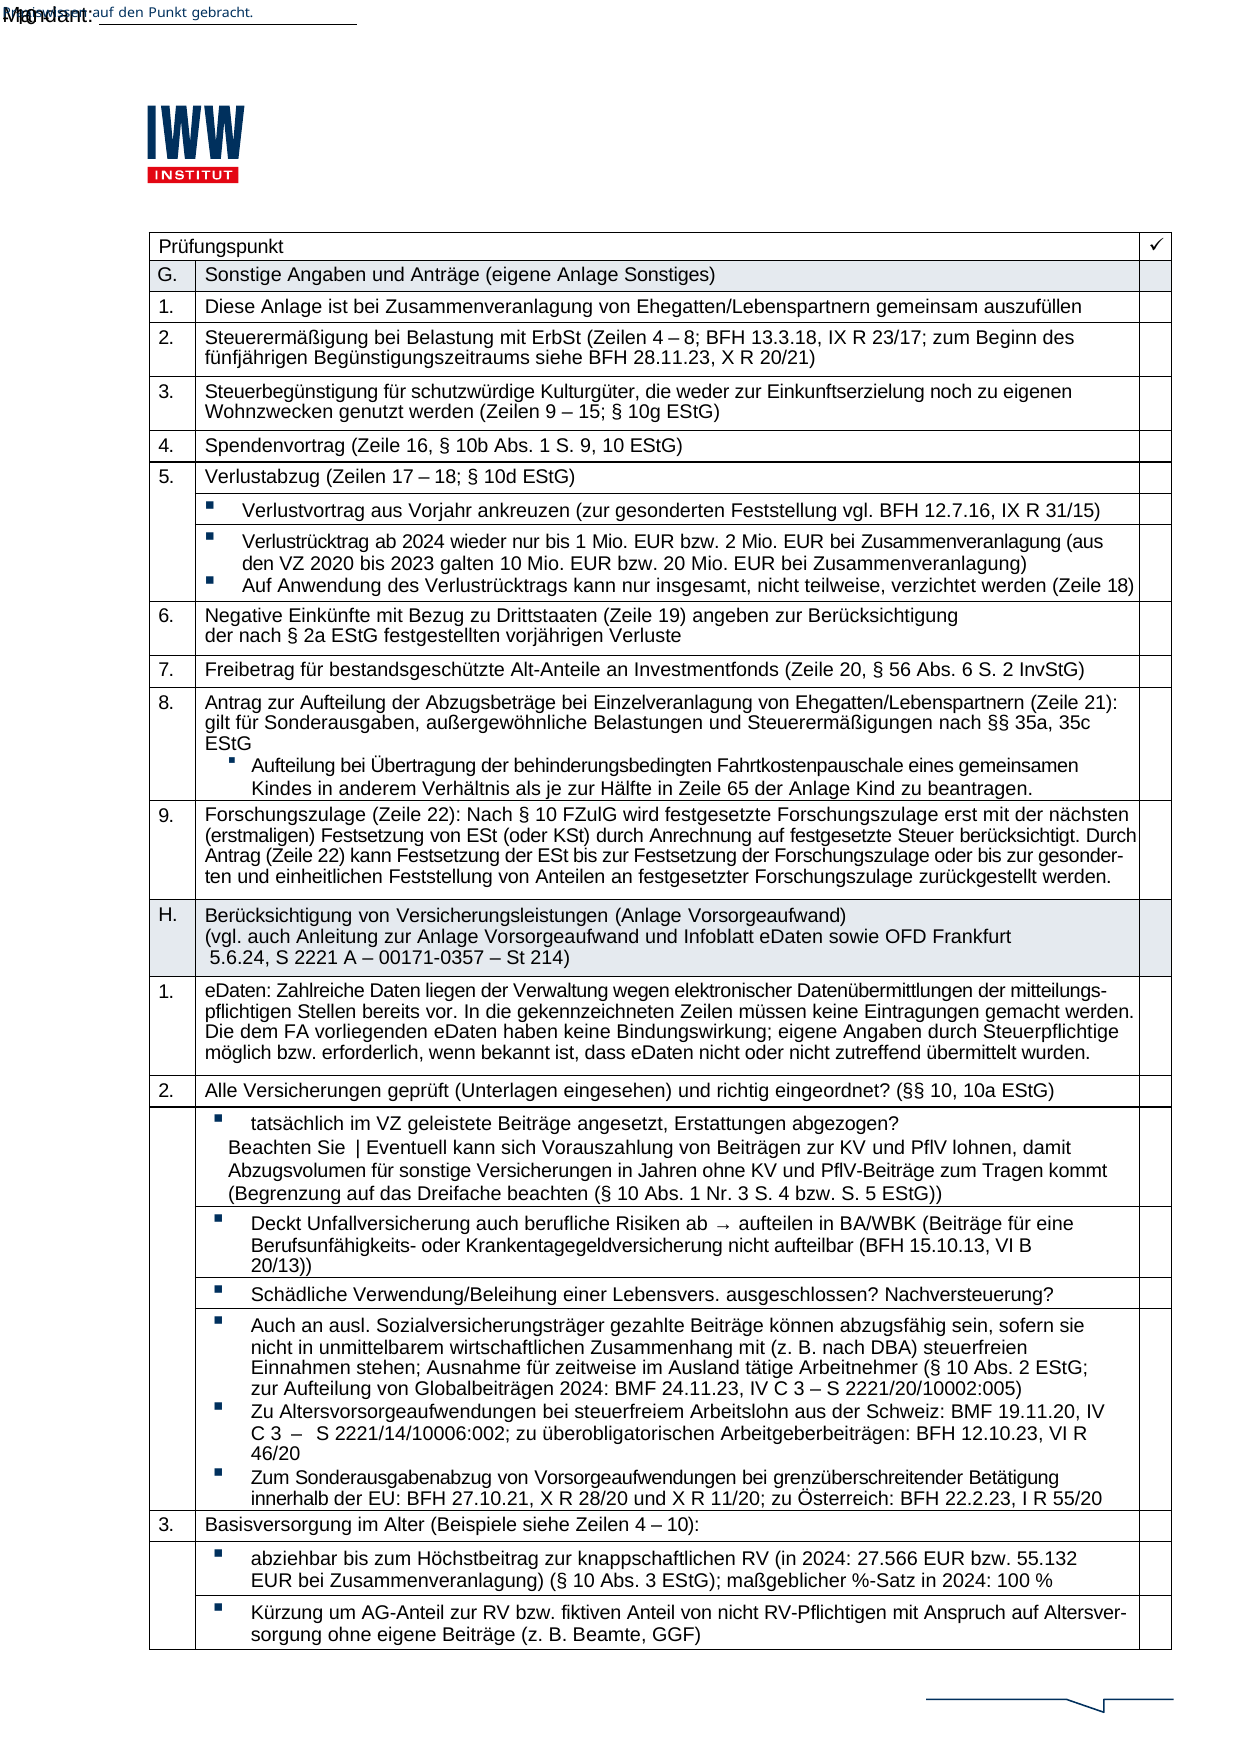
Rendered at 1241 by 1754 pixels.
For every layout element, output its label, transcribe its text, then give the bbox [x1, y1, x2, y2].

table_cell Auch an ausl. Sozialversicherungsträger gezahlte Beiträge können abzugsfähig sein, sofern sie nicht in unmittelbarem wirtschaftlichen Zusammenhang mit (z. B. nach DBA) steuerfreien Einnahmen stehen; Ausnahme für zeitweise im Ausland tätige Arbeitnehmer (§ 10 Abs. 2 EStG; zur Aufteilung von Globalbeiträgen 2024: BMF 24.11.23, IV C 3 – S 2221/20/10002:005) Zu Altersvorsorgeaufwendungen bei steuerfreiem Arbeitslohn aus der Schweiz: BMF 19.11.20, IV C 3 – S 2221/14/10006:002; zu überobligatorischen Arbeitgeberbeiträgen: BFH 12.10.23, VI R 46/20 Zum Sonderausgabenabzug von Vorsorgeaufwendungen bei grenzüberschreitender Betätigung innerhalb der EU: BFH 27.10.21, X R 28/20 und X R 11/20; zu Österreich: BFH 22.2.23, I R 55/20 [196, 1309, 1139, 1509]
table_cell 8. [150, 688, 195, 800]
table_cell Steuerbegünstigung für schutzwürdige Kulturgüter, die weder zur Einkunftserzielung noch zu eigenen Wohnzwecken genutzt werden (Zeilen 9 – 15; § 10g EStG) [196, 377, 1139, 430]
table_cell 1. [150, 292, 195, 322]
table_cell 4. [150, 431, 195, 461]
table_cell [150, 1542, 195, 1649]
table_cell Freibetrag für bestandsgeschützte Alt-Anteile an Investmentfonds (Zeile 20, § 56 Abs. 6 S. 2 InvStG) [196, 656, 1139, 687]
table_cell Diese Anlage ist bei Zusammenveranlagung von Ehegatten/Lebenspartnern gemeinsam auszufüllen [196, 292, 1139, 322]
table_cell H. [150, 900, 195, 976]
table_cell eDaten: Zahlreiche Daten liegen der Verwaltung wegen elektronischer Datenübermittlungen der mitteilungs- pflichtigen Stellen bereits vor. In die gekennzeichneten Zeilen müssen keine Eintragungen gemacht werden. Die dem FA vorliegenden eDaten haben keine Bindungswirkung; eigene Angaben durch Steuerpflichtige möglich bzw. erforderlich, wenn bekannt ist, dass eDaten nicht oder nicht zutreffend übermittelt wurden. [196, 977, 1139, 1075]
table_cell [1140, 494, 1171, 524]
table_cell Deckt Unfallversicherung auch berufliche Risiken ab → aufteilen in BA/WBK (Beiträge für eine Berufsunfähigkeits- oder Krankentagegeldversicherung nicht aufteilbar (BFH 15.10.13, VI B 20/13)) [196, 1207, 1139, 1277]
table_cell [1140, 1278, 1171, 1308]
table_cell [1140, 602, 1171, 654]
table_cell Verlustrücktrag ab 2024 wieder nur bis 1 Mio. EUR bzw. 2 Mio. EUR bei Zusammenveranlagung (aus den VZ 2020 bis 2023 galten 10 Mio. EUR bzw. 20 Mio. EUR bei Zusammenveranlagung) Auf Anwendung des Verlustrücktrags kann nur insgesamt, nicht teilweise, verzichtet werden (Zeile 18) [196, 525, 1139, 601]
table_header Prüfungspunkt [150, 233, 1139, 260]
table_cell [1140, 688, 1171, 800]
table_cell [1140, 1076, 1171, 1106]
table_cell Berücksichtigung von Versicherungsleistungen (Anlage Vorsorgeaufwand) (vgl. auch Anleitung zur Anlage Vorsorgeaufwand und Infoblatt eDaten sowie OFD Frankfurt 5.6.24, S 2221 A – 00171-0357 – St 214) [196, 900, 1139, 976]
table_cell [1140, 431, 1171, 461]
table_cell Forschungszulage (Zeile 22): Nach § 10 FZulG wird festgesetzte Forschungszulage erst mit der nächsten (erstmaligen) Festsetzung von ESt (oder KSt) durch Anrechnung auf festgesetzte Steuer berücksichtigt. Durch Antrag (Zeile 22) kann Festsetzung der ESt bis zur Festsetzung der Forschungszulage oder bis zur gesonder- ten und einheitlichen Feststellung von Anteilen an festgesetzter Forschungszulage zurückgestellt werden. [196, 801, 1139, 899]
table_cell 9. [150, 801, 195, 899]
table_cell [1140, 1309, 1171, 1509]
table_cell Schädliche Verwendung/Beleihung einer Lebensvers. ausgeschlossen? Nachversteuerung? [196, 1278, 1139, 1308]
table_cell [1140, 323, 1171, 376]
table_cell 6. [150, 602, 195, 654]
table_cell 5. [150, 463, 195, 601]
table_cell 3. [150, 1511, 195, 1541]
table_cell 3. [150, 377, 195, 430]
table_header [1140, 233, 1171, 260]
table_cell [1140, 463, 1171, 493]
table_cell [1140, 801, 1171, 899]
table_cell abziehbar bis zum Höchstbeitrag zur knappschaftlichen RV (in 2024: 27.566 EUR bzw. 55.132 EUR bei Zusammenveranlagung) (§ 10 Abs. 3 EStG); maßgeblicher %-Satz in 2024: 100 % [196, 1542, 1139, 1595]
table_cell G. [150, 261, 195, 291]
table_cell Negative Einkünfte mit Bezug zu Drittstaaten (Zeile 19) angeben zur Berücksichtigung der nach § 2a EStG festgestellten vorjährigen Verluste [196, 602, 1139, 654]
table_cell Basisversorgung im Alter (Beispiele siehe Zeilen 4 – 10): [196, 1511, 1139, 1541]
table_cell Spendenvortrag (Zeile 16, § 10b Abs. 1 S. 9, 10 EStG) [196, 431, 1139, 461]
table_cell Antrag zur Aufteilung der Abzugsbeträge bei Einzelveranlagung von Ehegatten/Lebenspartnern (Zeile 21): gilt für Sonderausgaben, außergewöhnliche Belastungen und Steuerermäßigungen nach §§ 35a, 35c EStG Aufteilung bei Übertragung der behinderungsbedingten Fahrtkostenpauschale eines gemeinsamen Kindes in anderem Verhältnis als je zur Hälfte in Zeile 65 der Anlage Kind zu beantragen. [196, 688, 1139, 800]
table_cell Kürzung um AG-Anteil zur RV bzw. fiktiven Anteil von nicht RV-Pflichtigen mit Anspruch auf Altersver- sorgung ohne eigene Beiträge (z. B. Beamte, GGF) [196, 1596, 1139, 1649]
table_cell [1140, 1542, 1171, 1595]
table_cell [1140, 1596, 1171, 1649]
table_cell [1140, 1108, 1171, 1206]
table_cell [1140, 525, 1171, 601]
table_cell [1140, 1511, 1171, 1541]
table_cell [1140, 261, 1171, 291]
table_cell Steuerermäßigung bei Belastung mit ErbSt (Zeilen 4 – 8; BFH 13.3.18, IX R 23/17; zum Beginn des fünfjährigen Begünstigungszeitraums siehe BFH 28.11.23, X R 20/21) [196, 323, 1139, 376]
table_cell [1140, 292, 1171, 322]
table_cell [1140, 1207, 1171, 1277]
table_cell 2. [150, 323, 195, 376]
table_cell [1140, 900, 1171, 976]
table_cell Sonstige Angaben und Anträge (eigene Anlage Sonstiges) [196, 261, 1139, 291]
table_cell 7. [150, 656, 195, 687]
table_cell 2. [150, 1076, 195, 1106]
table_cell [1140, 977, 1171, 1075]
table_cell [1140, 656, 1171, 687]
table_cell tatsächlich im VZ geleistete Beiträge angesetzt, Erstattungen abgezogen? Beachten Sie | Eventuell kann sich Vorauszahlung von Beiträgen zur KV und PflV lohnen, damit Abzugsvolumen für sonstige Versicherungen in Jahren ohne KV und PflV-Beiträge zum Tragen kommt (Begrenzung auf das Dreifache beachten (§ 10 Abs. 1 Nr. 3 S. 4 bzw. S. 5 EStG)) [196, 1108, 1139, 1206]
table_cell Verlustvortrag aus Vorjahr ankreuzen (zur gesonderten Feststellung vgl. BFH 12.7.16, IX R 31/15) [196, 494, 1139, 524]
table_cell [150, 1108, 195, 1509]
table_cell Alle Versicherungen geprüft (Unterlagen eingesehen) und richtig eingeordnet? (§§ 10, 10a EStG) [196, 1076, 1139, 1106]
table_cell Verlustabzug (Zeilen 17 – 18; § 10d EStG) [196, 463, 1139, 493]
table_cell 1. [150, 977, 195, 1075]
table_cell [1140, 377, 1171, 430]
